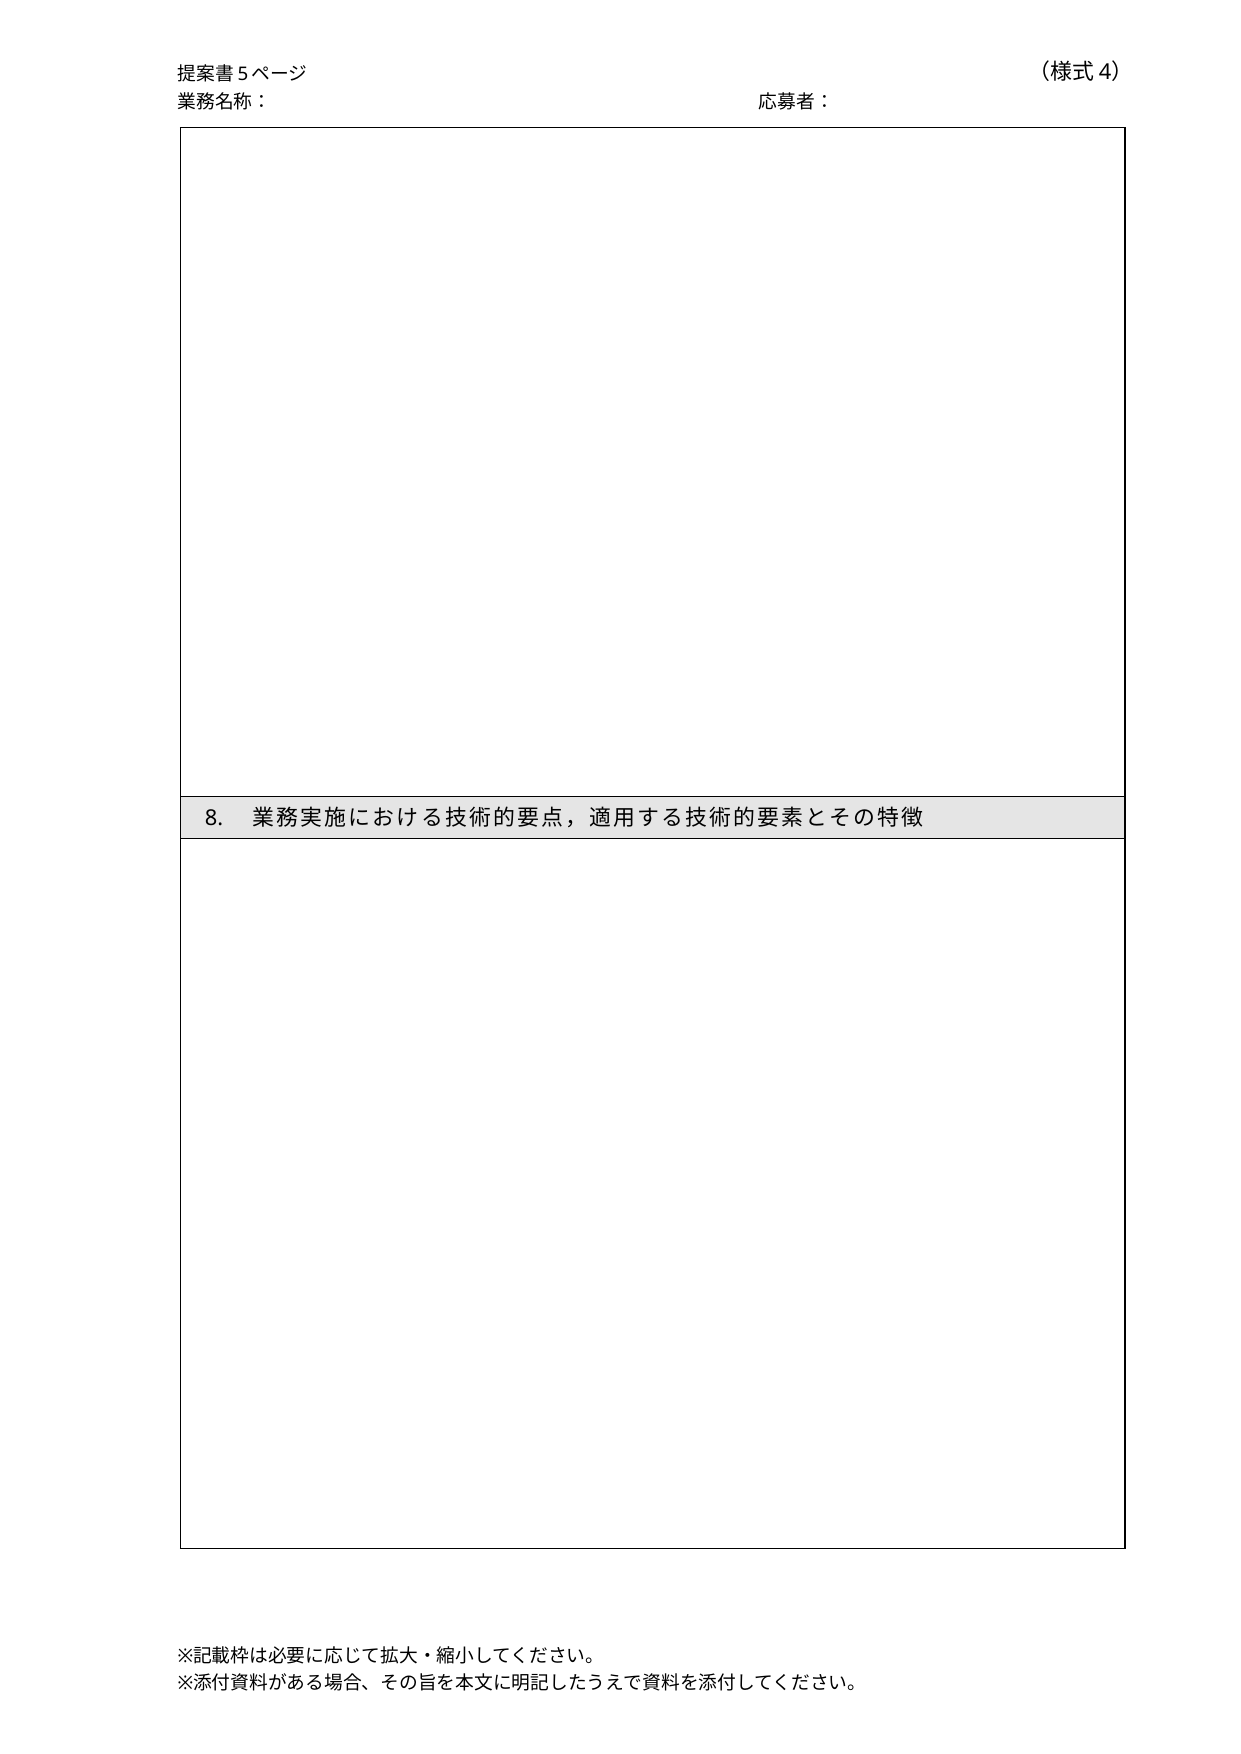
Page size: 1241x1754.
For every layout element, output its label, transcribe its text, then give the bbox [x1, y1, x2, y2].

table_cell 8. 業務実施における技術的要点，適用する技術的要素とその特徴 [181, 797, 1124, 838]
table_cell [181, 128, 1124, 796]
table_cell [181, 839, 1124, 1548]
